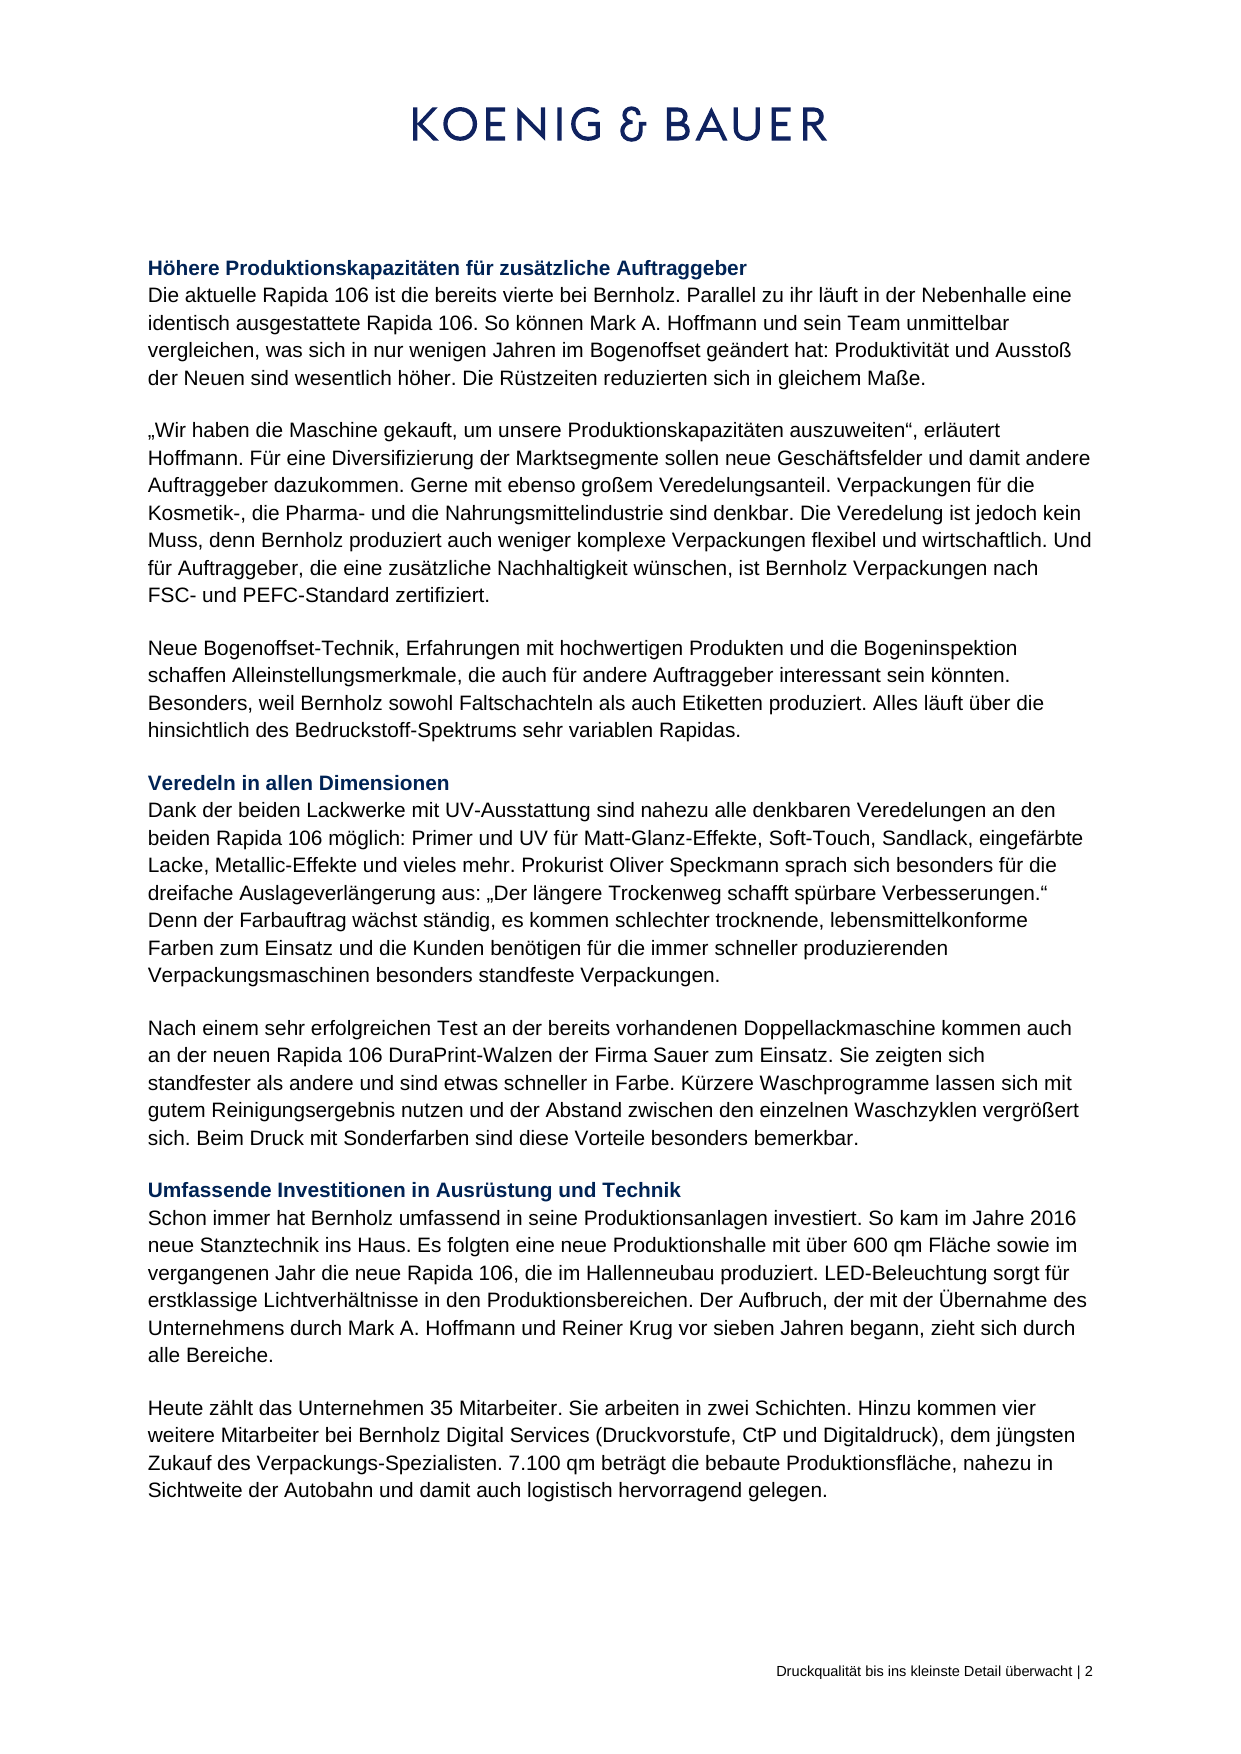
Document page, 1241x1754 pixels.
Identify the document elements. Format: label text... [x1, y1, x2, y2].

text Schon immer hat Bernholz umfassend in seine Produktionsanlagen investiert. So kam im Jahre 2016 neue Stanztechnik ins Haus. Es folgten eine neue Produktionshalle mit über 600 qm Fläche sowie im vergangenen Jahr die neue Rapida 106, die im Hallenneubau produziert. LED-Beleuchtung sorgt für erstklassige Lichtverhältnisse in den Produktionsbereichen. Der Aufbruch, der mit der Übernahme des Unternehmens durch Mark A. Hoffmann und Reiner Krug vor sieben Jahren begann, zieht sich durch alle Bereiche. [148, 1206, 1092, 1367]
text Nach einem sehr erfolgreichen Test an der bereits vorhandenen Doppellackmaschine kommen auch an der neuen Rapida 106 DuraPrint-Walzen der Firma Sauer zum Einsatz. Sie zeigten sich standfester als andere und sind etwas schneller in Farbe. Kürzere Waschprogramme lassen sich mit gutem Reinigungsergebnis nutzen und der Abstand zwischen den einzelnen Waschzyklen vergrößert sich. Beim Druck mit Sonderfarben sind diese Vorteile besonders bemerkbar. [148, 1016, 1092, 1149]
text Neue Bogenoffset-Technik, Erfahrungen mit hochwertigen Produkten und die Bogeninspektion schaffen Alleinstellungsmerkmale, die auch für andere Auftraggeber interessant sein könnten. Besonders, weil Bernholz sowohl Faltschachteln als auch Etiketten produziert. Alles läuft über die hinsichtlich des Bedruckstoff-Spektrums sehr variablen Rapidas. [148, 636, 1092, 742]
text Heute zählt das Unternehmen 35 Mitarbeiter. Sie arbeiten in zwei Schichten. Hinzu kommen vier weitere Mitarbeiter bei Bernholz Digital Services (Druckvorstufe, CtP und Digitaldruck), dem jüngsten Zukauf des Verpackungs-Spezialisten. 7.100 qm beträgt die bebaute Produktionsfläche, nahezu in Sichtweite der Autobahn und damit auch logistisch hervorragend gelegen. [148, 1396, 1092, 1502]
subtitle Höhere Produktionskapazitäten für zusätzliche Auftraggeber [148, 256, 1092, 279]
text „Wir haben die Maschine gekauft, um unsere Produktionskapazitäten auszuweiten“, erläutert Hoffmann. Für eine Diversifizierung der Marktsegmente sollen neue Geschäftsfelder und damit andere Auftraggeber dazukommen. Gerne mit ebenso großem Veredelungsanteil. Verpackungen für die Kosmetik-, die Pharma- und die Nahrungsmittelindustrie sind denkbar. Die Veredelung ist jedoch kein Muss, denn Bernholz produziert auch weniger komplexe Verpackungen flexibel und wirtschaftlich. Und für Auftraggeber, die eine zusätzliche Nachhaltigkeit wünschen, ist Bernholz Verpackungen nach FSC- und PEFC-Standard zertifiziert. [148, 418, 1092, 607]
subtitle Veredeln in allen Dimensionen [148, 771, 1092, 794]
text Dank der beiden Lackwerke mit UV-Ausstattung sind nahezu alle denkbaren Veredelungen an den beiden Rapida 106 möglich: Primer und UV für Matt-Glanz-Effekte, Soft-Touch, Sandlack, eingefärbte Lacke, Metallic-Effekte und vieles mehr. Prokurist Oliver Speckmann sprach sich besonders für die dreifache Auslageverlängerung aus: „Der längere Trockenweg schafft spürbare Verbesserungen.“ Denn der Farbauftrag wächst ständig, es kommen schlechter trocknende, lebensmittelkonforme Farben zum Einsatz und die Kunden benötigen für die immer schneller produzierenden Verpackungsmaschinen besonders standfeste Verpackungen. [148, 798, 1092, 987]
text Die aktuelle Rapida 106 ist die bereits vierte bei Bernholz. Parallel zu ihr läuft in der Nebenhalle eine identisch ausgestattete Rapida 106. So können Mark A. Hoffmann und sein Team unmittelbar vergleichen, was sich in nur wenigen Jahren im Bogenoffset geändert hat: Produktivität und Ausstoß der Neuen sind wesentlich höher. Die Rüstzeiten reduzierten sich in gleichem Maße. [148, 283, 1092, 389]
subtitle Umfassende Investitionen in Ausrüstung und Technik [148, 1178, 1092, 1202]
